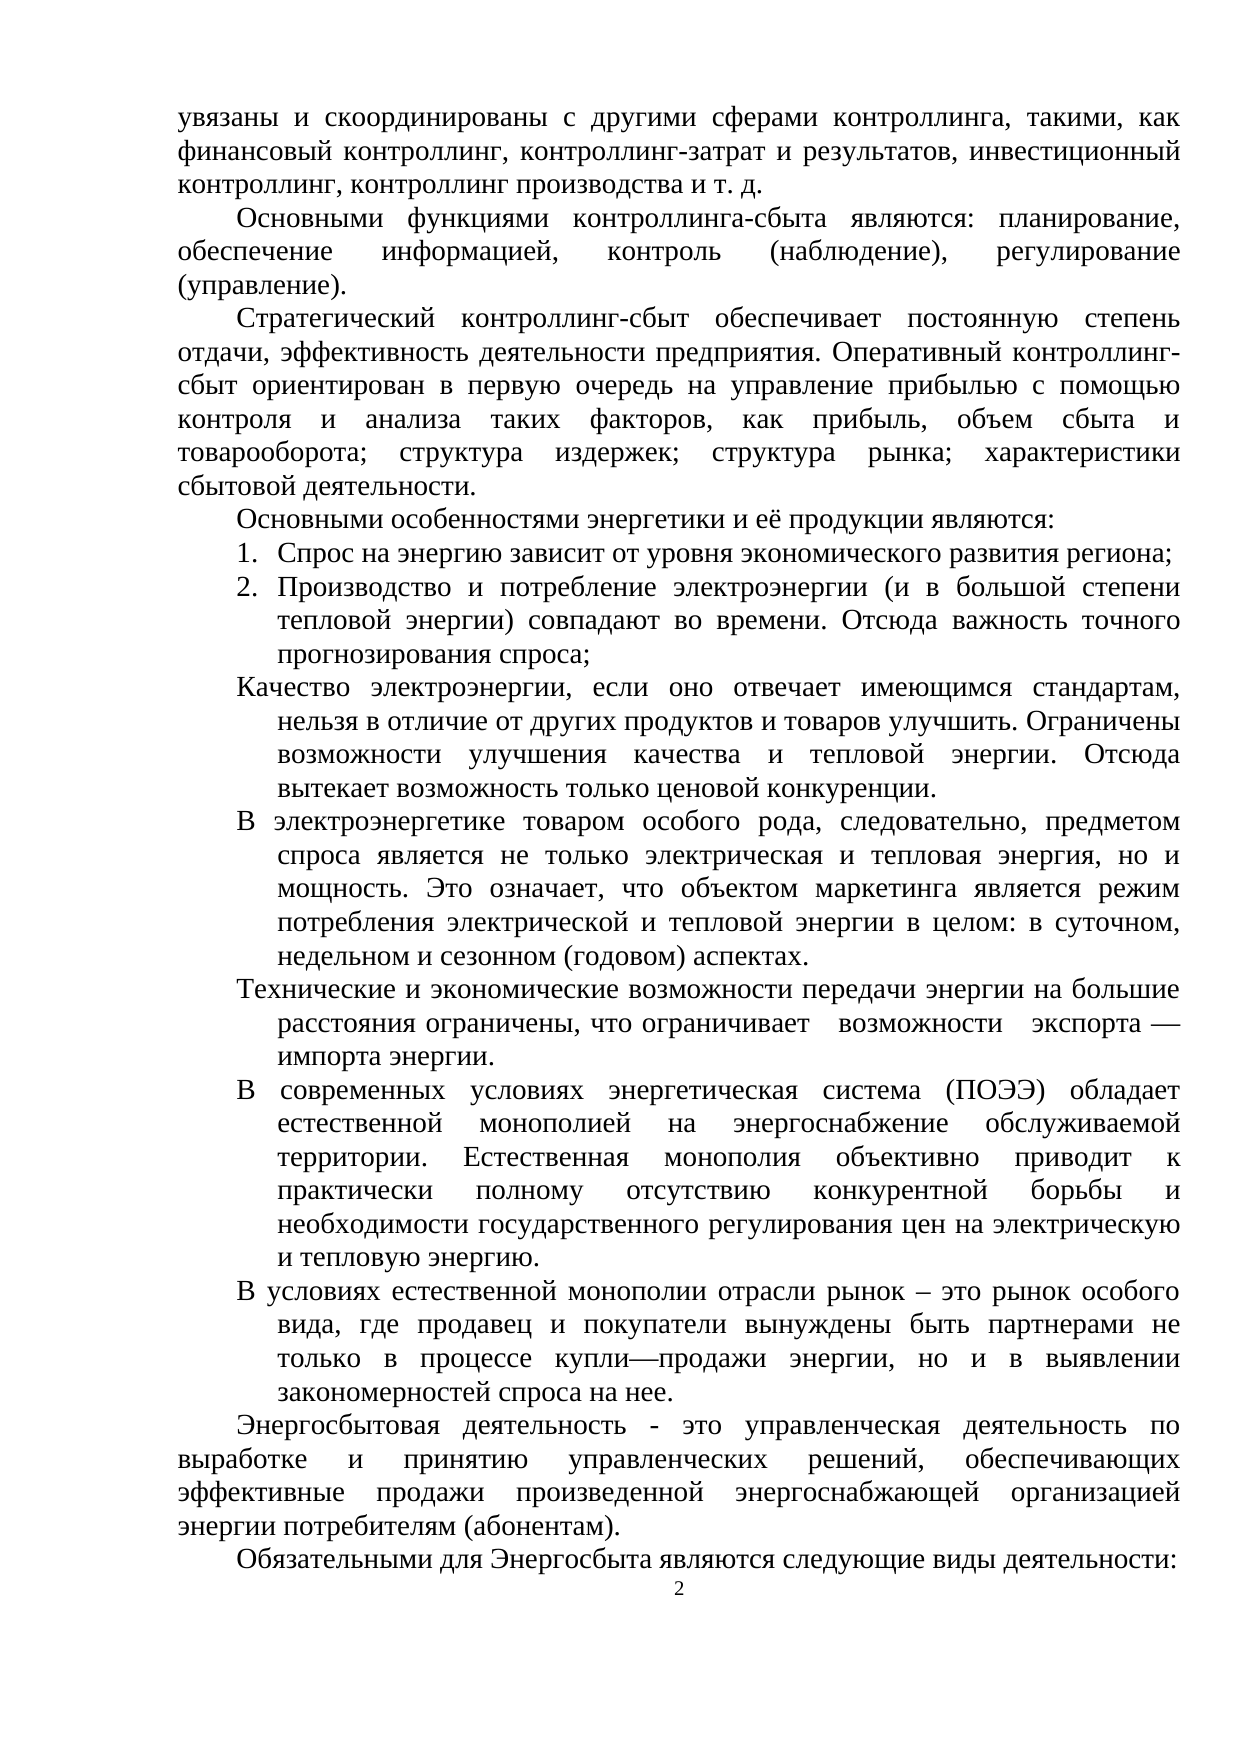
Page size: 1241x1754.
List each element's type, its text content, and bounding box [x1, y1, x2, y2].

text Стратегический контроллинг-сбыт обеспечивает постоянную степень отдачи, эффективность деятельности предприятия. Оперативный контроллинг-сбыт ориентирован в первую очередь на управление прибылью с помощью контроля и анализа таких факторов, как прибыль, объем сбыта и товарооборота; структура издержек; структура рынка; характеристики сбытовой деятельности. [177, 300, 1181, 502]
text Энергосбытовая деятельность - это управленческая деятельность по выработке и принятию управленческих решений, обеспечивающих эффективные продажи произведенной энергоснабжающей организацией энергии потребителям (абонентам). [177, 1407, 1181, 1541]
text Обязательными для Энергосбыта являются следующие виды деятельности: [177, 1541, 1181, 1575]
text Основными функциями контроллинга-сбыта являются: планирование, обеспечение информацией, контроль (наблюдение), регулирование (управление). [177, 200, 1181, 300]
list Спрос на энергию зависит от уровня экономического развития региона; [236, 535, 1181, 569]
text Технические и экономические возможности передачи энергии на большие расстояния ограничены, что ограничивает возможности экспорта — импорта энергии. [236, 971, 1181, 1072]
text Качество электроэнергии, если оно отвечает имеющимся стандартам, нельзя в отличие от других продуктов и товаров улучшить. Ограничены возможности улучшения качества и тепловой энергии. Отсюда вытекает возможность только ценовой конкуренции. [236, 669, 1181, 803]
text В современных условиях энергетическая система (ПОЭЭ) обладает естественной монополией на энергоснабжение обслуживаемой территории. Естественная монополия объективно приводит к практически полному отсутствию конкурентной борьбы и необходимости государственного регулирования цен на электрическую и тепловую энергию. [236, 1072, 1181, 1273]
text Основными особенностями энергетики и её продукции являются: [177, 502, 1181, 535]
text В электроэнергетике товаром особого рода, следовательно, предметом спроса является не только электрическая и тепловая энергия, но и мощность. Это означает, что объектом маркетинга является режим потребления электрической и тепловой энергии в целом: в суточном, недельном и сезонном (годовом) аспектах. [236, 803, 1181, 971]
text В условиях естественной монополии отрасли рынок – это рынок особого вида, где продавец и покупатели вынуждены быть партнерами не только в процессе купли—продажи энергии, но и в выявлении закономерностей спроса на нее. [236, 1273, 1181, 1407]
list Производство и потребление электроэнергии (и в большой степени тепловой энергии) совпадают во времени. Отсюда важность точного прогнозирования спроса; [236, 569, 1181, 669]
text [177, 99, 1181, 200]
